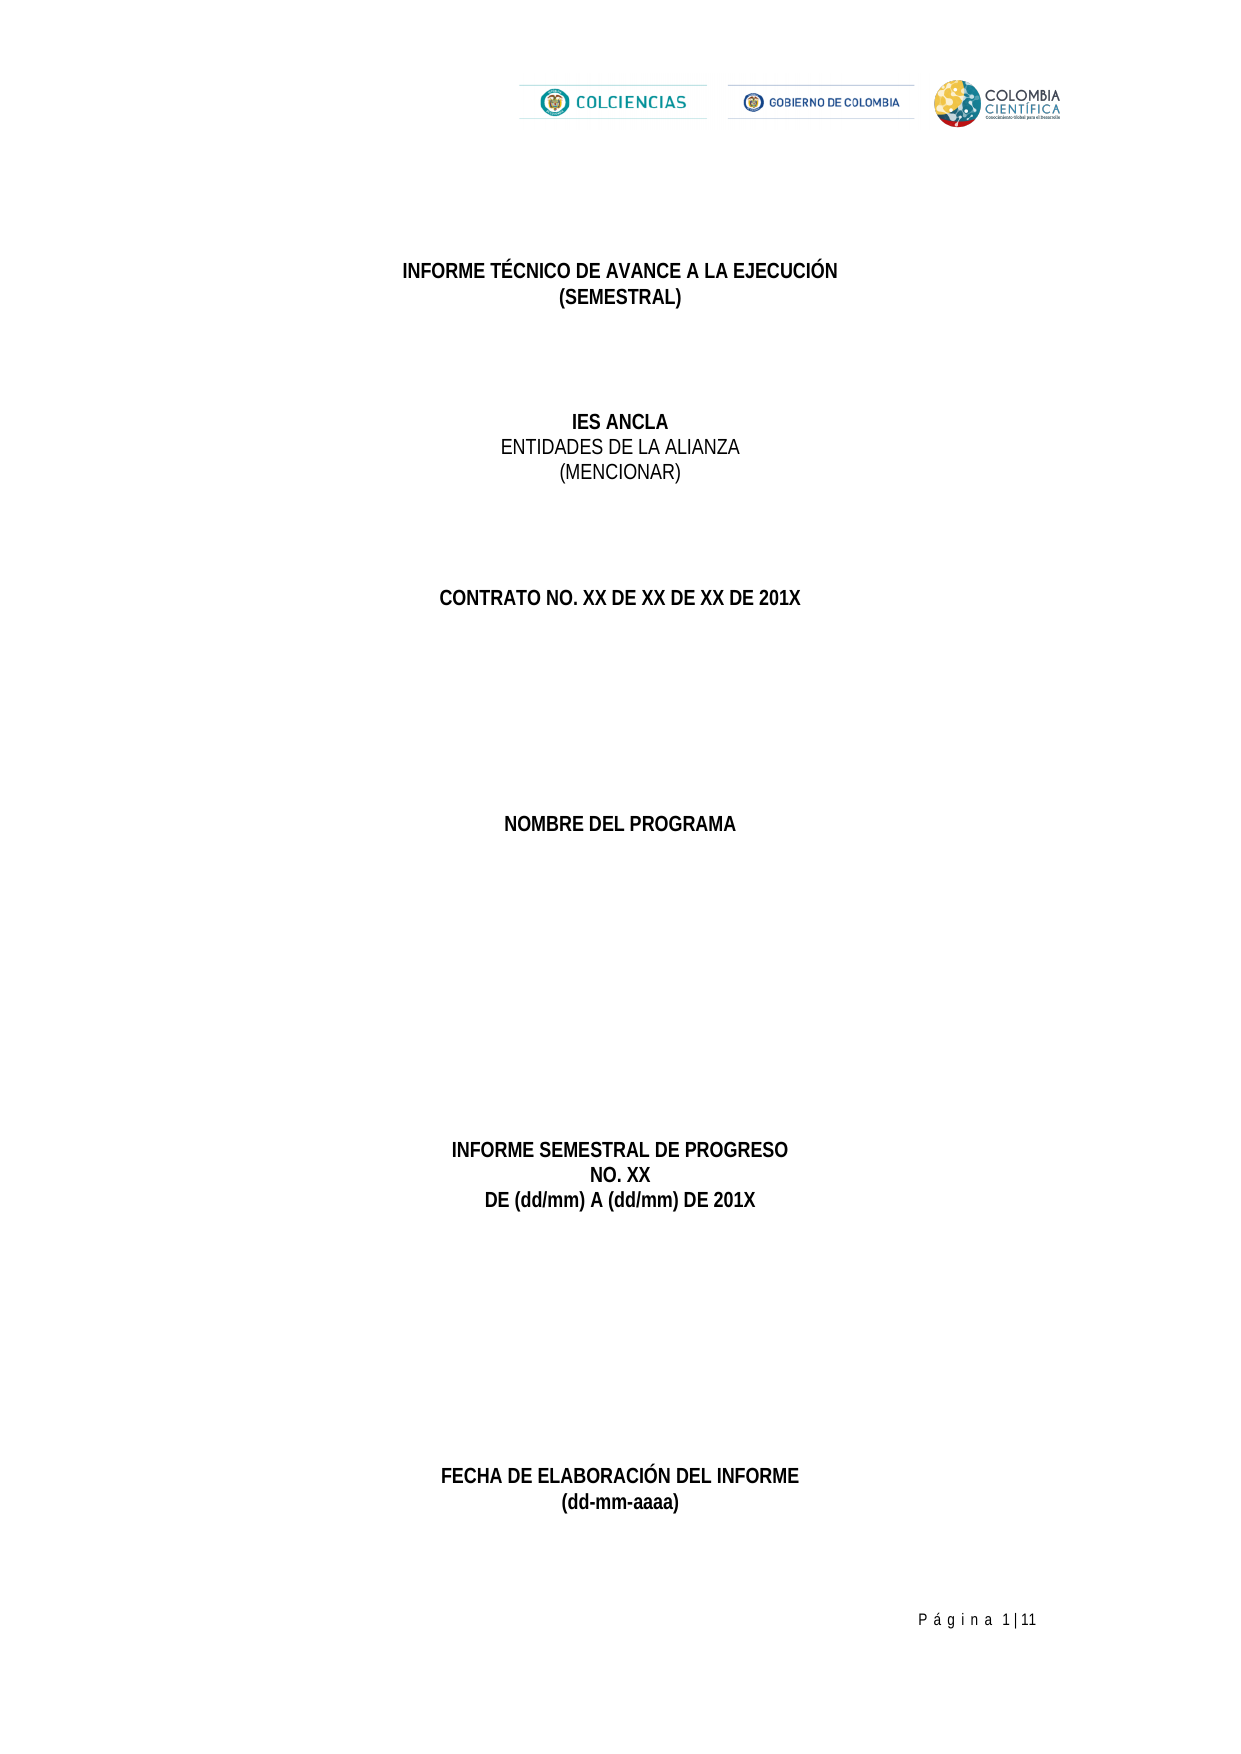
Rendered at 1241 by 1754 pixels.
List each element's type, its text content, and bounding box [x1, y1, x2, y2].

text (dd-mm-aaaa) [177, 1488, 1063, 1514]
text IES ANCLA [177, 409, 1063, 434]
text FECHA DE ELABORACIÓN DEL INFORME [177, 1463, 1063, 1488]
text INFORME TÉCNICO DE AVANCE A LA EJECUCIÓN [177, 258, 1063, 283]
text ENTIDADES DE LA ALIANZA [177, 434, 1063, 459]
text (MENCIONAR) [177, 459, 1063, 484]
text INFORME SEMESTRAL DE PROGRESO [177, 1137, 1063, 1162]
text CONTRATO NO. XX DE XX DE XX DE 201X [177, 585, 1063, 610]
text NO. XX [177, 1162, 1063, 1187]
text NOMBRE DEL PROGRAMA [177, 811, 1063, 836]
text DE (dd/mm) A (dd/mm) DE 201X [177, 1187, 1063, 1212]
text (SEMESTRAL) [177, 283, 1063, 309]
picture [501, 73, 1064, 130]
